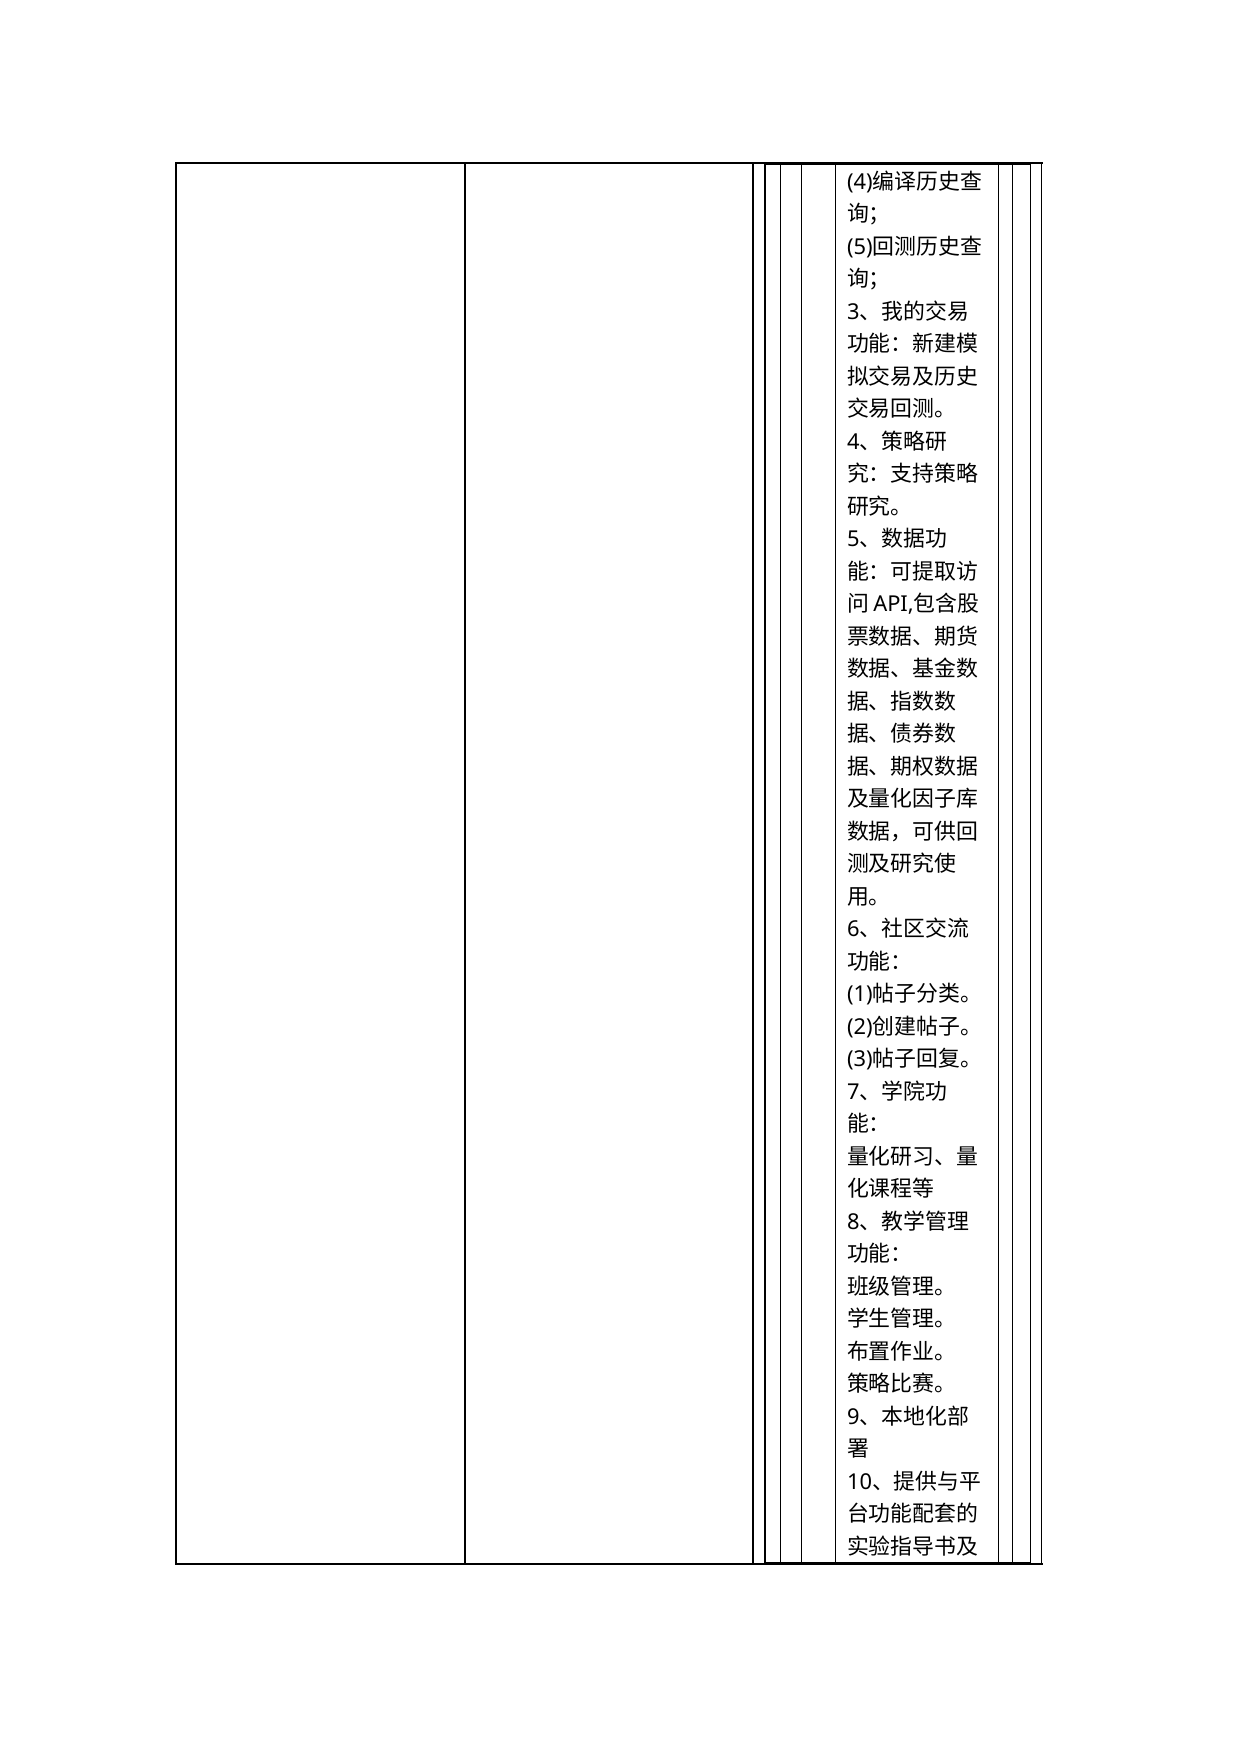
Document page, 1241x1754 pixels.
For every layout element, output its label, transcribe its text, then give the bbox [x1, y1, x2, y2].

table_cell [754, 164, 764, 1563]
table_cell [766, 165, 780, 1562]
table_cell [1031, 164, 1041, 1563]
table_cell [999, 165, 1012, 1562]
table_cell [1013, 165, 1030, 1562]
table_cell [781, 165, 801, 1562]
table_cell [802, 165, 835, 1562]
table_cell [177, 164, 464, 1563]
table_cell [836, 165, 998, 1562]
table_cell 4 [466, 164, 752, 1563]
